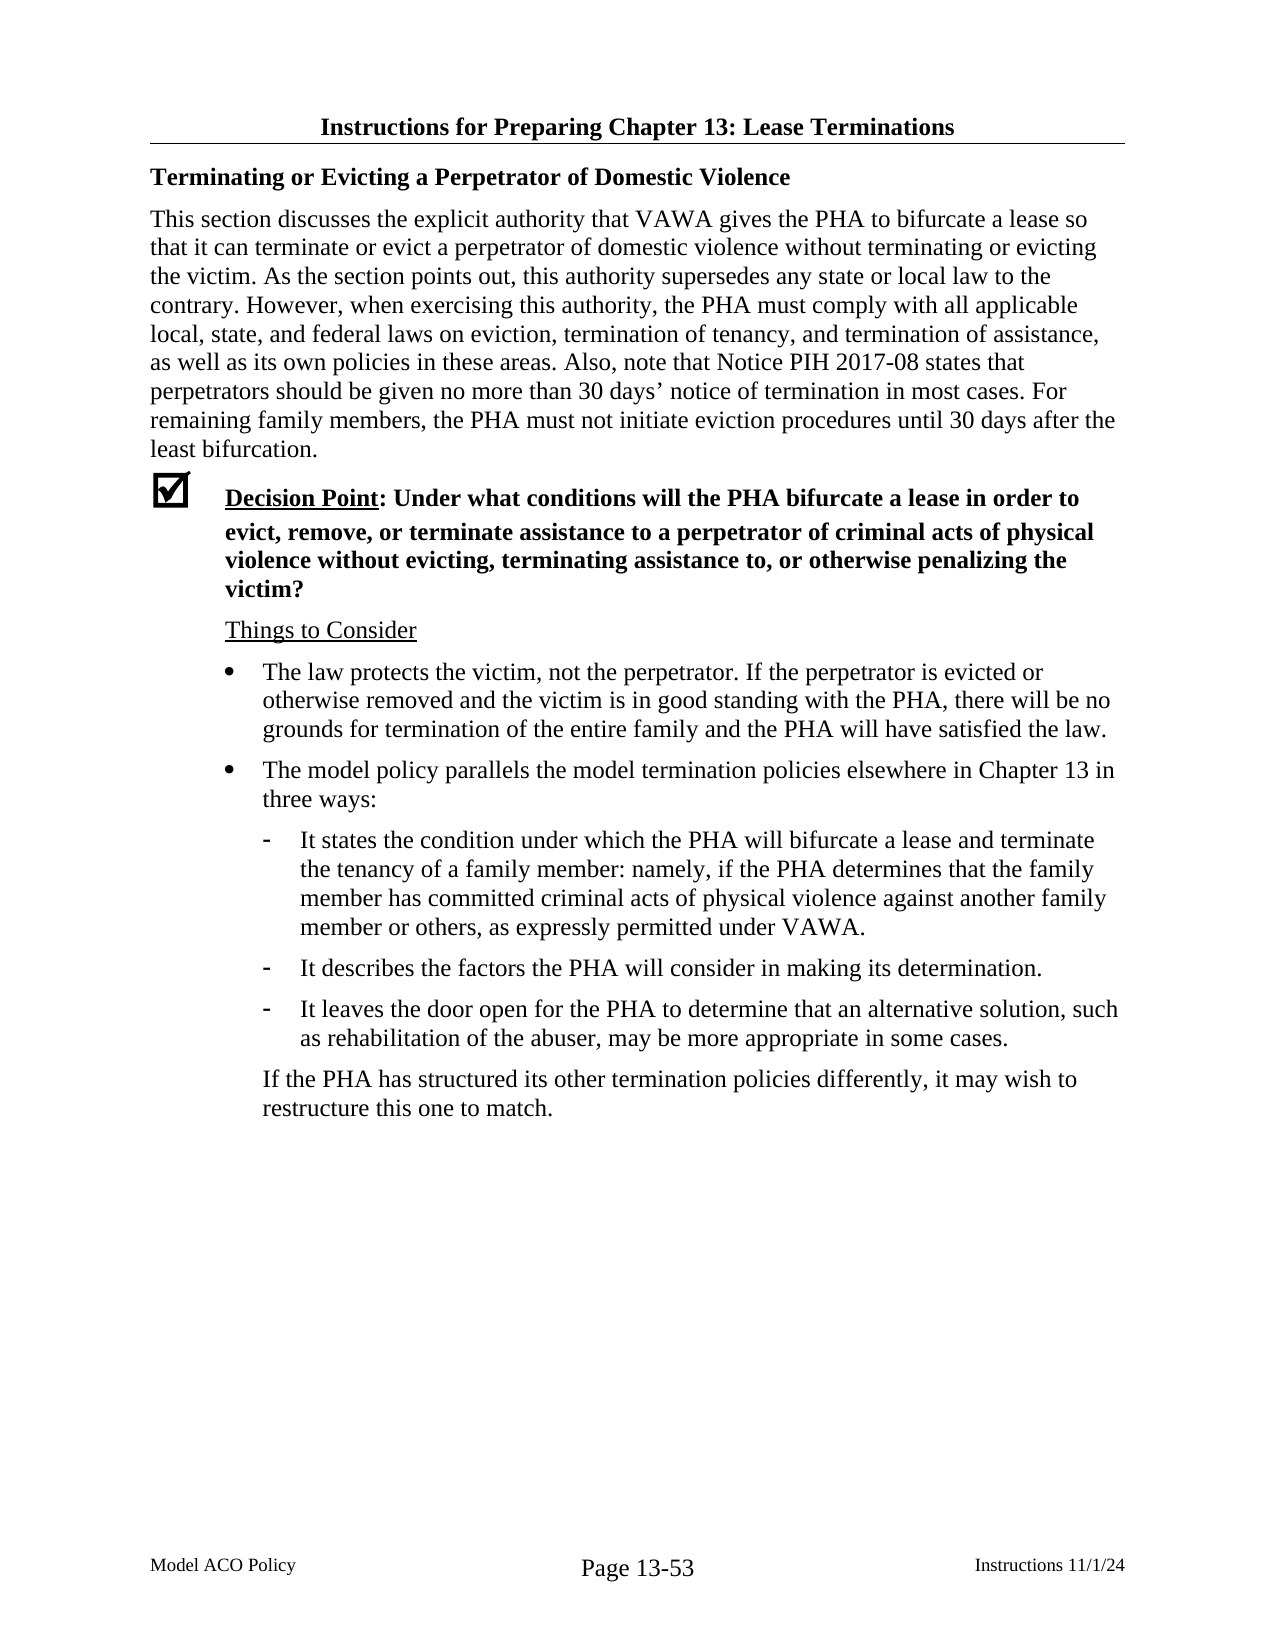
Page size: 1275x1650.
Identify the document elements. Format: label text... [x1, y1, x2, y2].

text Things to Consider [225, 615, 1125, 644]
list The model policy parallels the model termination policies elsewhere in Chapter 13 in three ways: [225, 755, 1125, 813]
text Decision Point: Under what conditions will the PHA bifurcate a lease in order to evict, remove, or terminate assistance to a perpetrator of criminal acts of physical violence without evicting, terminating assistance to, or otherwise penalizing the victim? [150, 475, 1125, 603]
text This section discusses the explicit authority that VAWA gives the PHA to bifurcate a lease so that it can terminate or evict a perpetrator of domestic violence without terminating or evicting the victim. As the section points out, this authority supersedes any state or local law to the contrary. However, when exercising this authority, the PHA must comply with all applicable local, state, and federal laws on eviction, termination of tenancy, and termination of assistance, as well as its own policies in these areas. Also, note that Notice PIH 2017-08 states that perpetrators should be given no more than 30 days’ notice of termination in most cases. For remaining family members, the PHA must not initiate eviction procedures until 30 days after the least bifurcation. [150, 204, 1125, 462]
list It describes the factors the PHA will consider in making its determination. [262, 953, 1125, 982]
list The law protects the victim, not the perpetrator. If the perpetrator is evicted or otherwise removed and the victim is in good standing with the PHA, there will be no grounds for termination of the entire family and the PHA will have satisfied the law. [225, 657, 1125, 743]
list It leaves the door open for the PHA to determine that an alternative solution, such as rehabilitation of the abuser, may be more appropriate in some cases. [262, 994, 1125, 1052]
text If the PHA has structured its other termination policies differently, it may wish to restructure this one to match. [262, 1064, 1125, 1122]
list It states the condition under which the PHA will bifurcate a lease and terminate the tenancy of a family member: namely, if the PHA determines that the family member has committed criminal acts of physical violence against another family member or others, as expressly permitted under VAWA. [262, 825, 1125, 940]
text Terminating or Evicting a Perpetrator of Domestic Violence [150, 162, 1125, 191]
